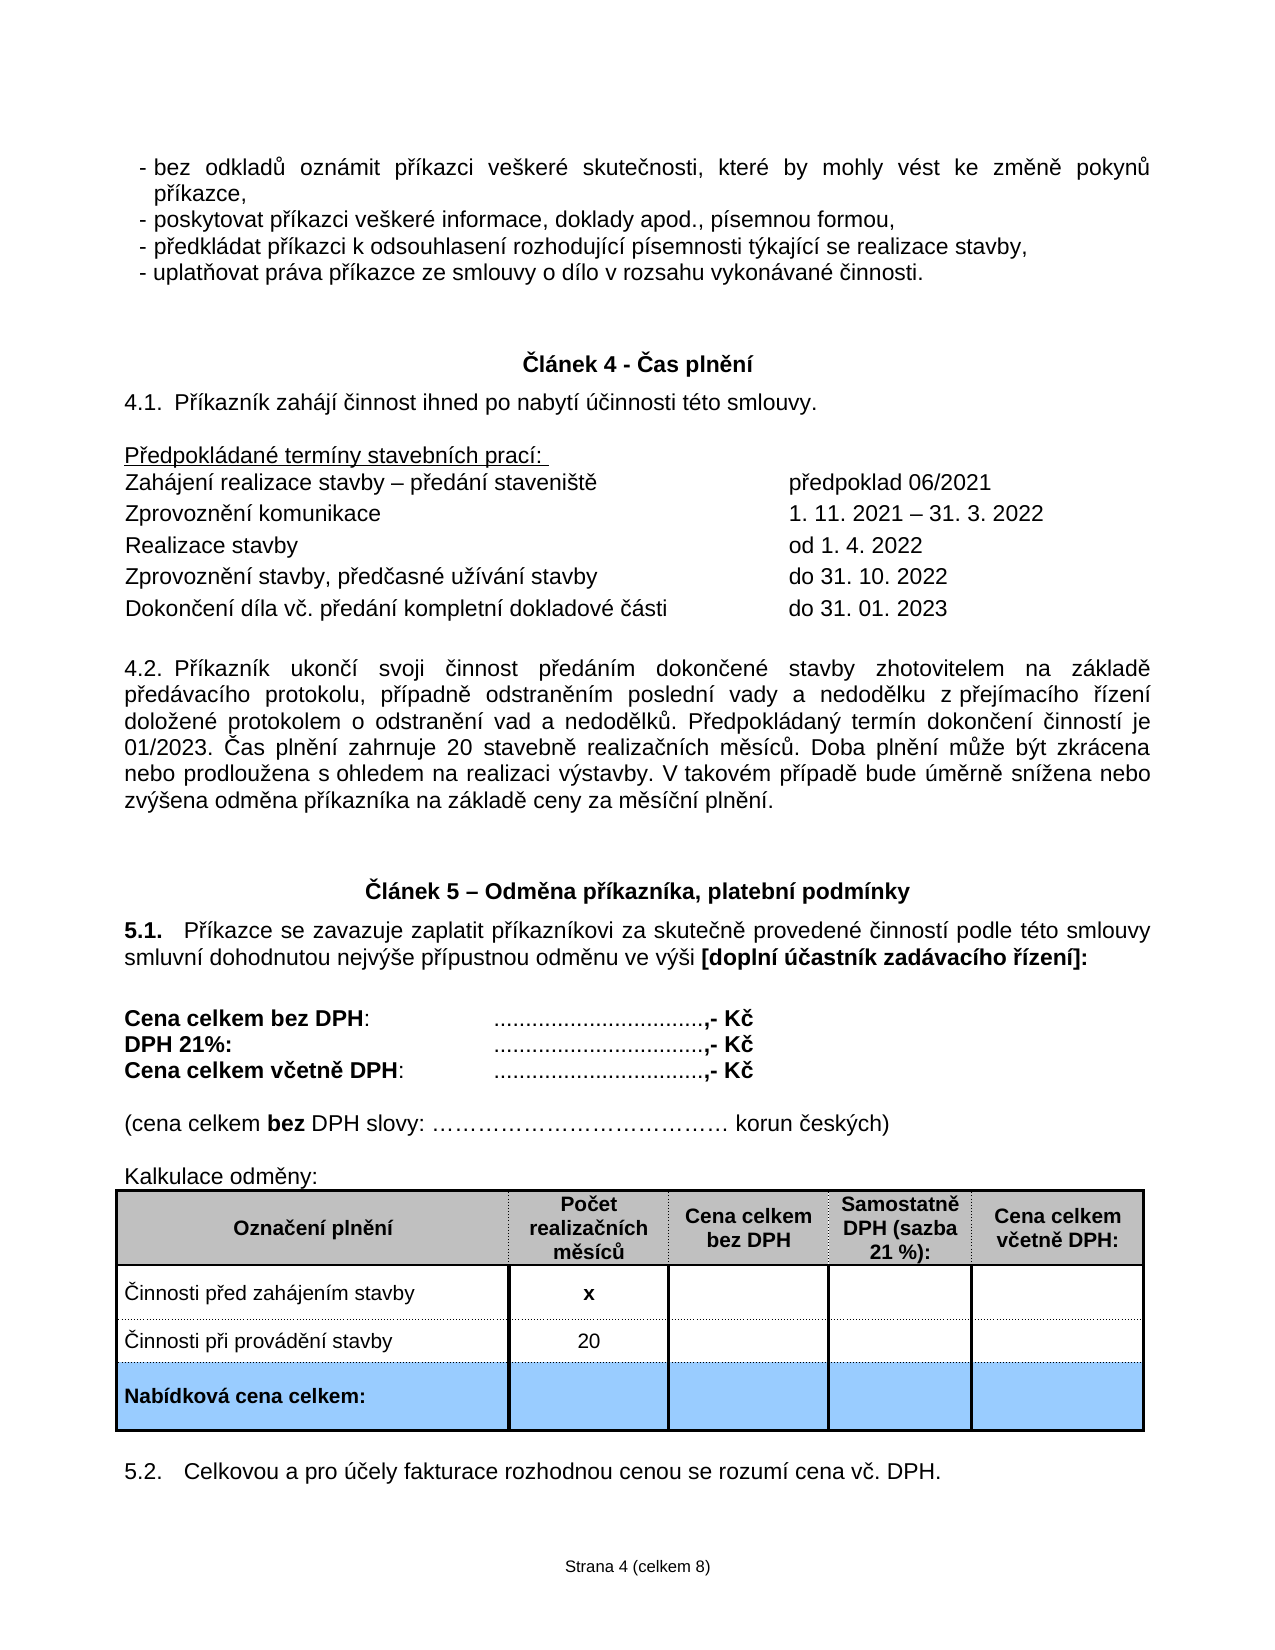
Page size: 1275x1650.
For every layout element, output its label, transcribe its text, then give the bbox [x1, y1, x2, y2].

table_header Označení plnění [118, 1192, 509, 1264]
table_header Samostatně DPH (sazba 21 %): [829, 1192, 972, 1264]
list Příkazník ukončí svoji činnost předáním dokončené stavby zhotovitelem na základě předávacího protokolu, případně odstraněním poslední vady a nedodělku z přejímacího řízení doložené protokolem o odstranění vad a nedodělků. Předpokládaný termín dokončení činností je 01/2023. Čas plnění zahrnuje 20 stavebně realizačních měsíců. Doba plnění může být zkrácena nebo prodloužena s ohledem na realizaci výstavby. V takovém případě bude úměrně snížena nebo zvýšena odměna příkazníka na základě ceny za měsíční plnění. [124, 655, 1151, 813]
table_cell [830, 1362, 970, 1429]
table_cell 20 [511, 1319, 667, 1362]
table_cell Nabídková cena celkem: [118, 1362, 507, 1429]
table_cell [973, 1266, 1142, 1319]
table_cell [973, 1362, 1142, 1429]
table_header Cena celkem včetně DPH: [972, 1192, 1142, 1264]
table_cell [830, 1319, 970, 1362]
table_cell [670, 1266, 827, 1319]
table_header Počet realizačních měsíců [509, 1192, 669, 1264]
title Realizace stavby od 1. 4. 2022 [125, 532, 1151, 558]
table_cell [830, 1266, 970, 1319]
text Předpokládané termíny stavebních prací: [124, 442, 1151, 468]
list Příkazce se zavazuje zaplatit příkazníkovi za skutečně provedené činností podle této smlouvy smluvní dohodnutou nejvýše přípustnou odměnu ve výši [doplní účastník zadávacího řízení]: [124, 917, 1151, 970]
table_header Cena celkem bez DPH [669, 1192, 828, 1264]
text Kalkulace odměny: [124, 1163, 1151, 1189]
text DPH 21%: .................................,- Kč [124, 1031, 1151, 1057]
table_cell x [511, 1266, 667, 1319]
text - uplatňovat práva příkazce ze smlouvy o dílo v rozsahu vykonávané činnosti. [139, 259, 1151, 285]
list Celkovou a pro účely fakturace rozhodnou cenou se rozumí cena vč. DPH. [124, 1458, 1151, 1485]
text - poskytovat příkazci veškeré informace, doklady apod., písemnou formou, [139, 206, 1151, 233]
table_cell [670, 1362, 827, 1429]
text - bez odkladů oznámit příkazci veškeré skutečnosti, které by mohly vést ke změně pokynů příkazce, [139, 153, 1151, 206]
text Článek 4 - Čas plnění [124, 351, 1151, 377]
table_cell [973, 1319, 1142, 1362]
table_cell [511, 1362, 667, 1429]
table_cell Činnosti před zahájením stavby [118, 1266, 507, 1319]
text Cena celkem včetně DPH: .................................,- Kč [124, 1057, 1151, 1084]
text (cena celkem bez DPH slovy: ………………………………… korun českých) [124, 1110, 1151, 1136]
table_cell [670, 1319, 827, 1362]
list Příkazník zahájí činnost ihned po nabytí účinnosti této smlouvy. [124, 389, 1151, 416]
text - předkládat příkazci k odsouhlasení rozhodující písemnosti týkající se realizace stavby, [139, 233, 1151, 259]
text Cena celkem bez DPH: .................................,- Kč [124, 1004, 1151, 1031]
text Článek 5 – Odměna příkazníka, platební podmínky [124, 878, 1151, 905]
title Zprovoznění stavby, předčasné užívání stavby do 31. 10. 2022 [125, 563, 1151, 589]
title Zprovoznění komunikace 1. 11. 2021 – 31. 3. 2022 [125, 500, 1151, 526]
title Dokončení díla vč. předání kompletní dokladové části do 31. 01. 2023 [125, 595, 1151, 621]
table_cell Činnosti při provádění stavby [118, 1319, 507, 1362]
title Zahájení realizace stavby – předání staveniště předpoklad 06/2021 [125, 468, 1151, 495]
